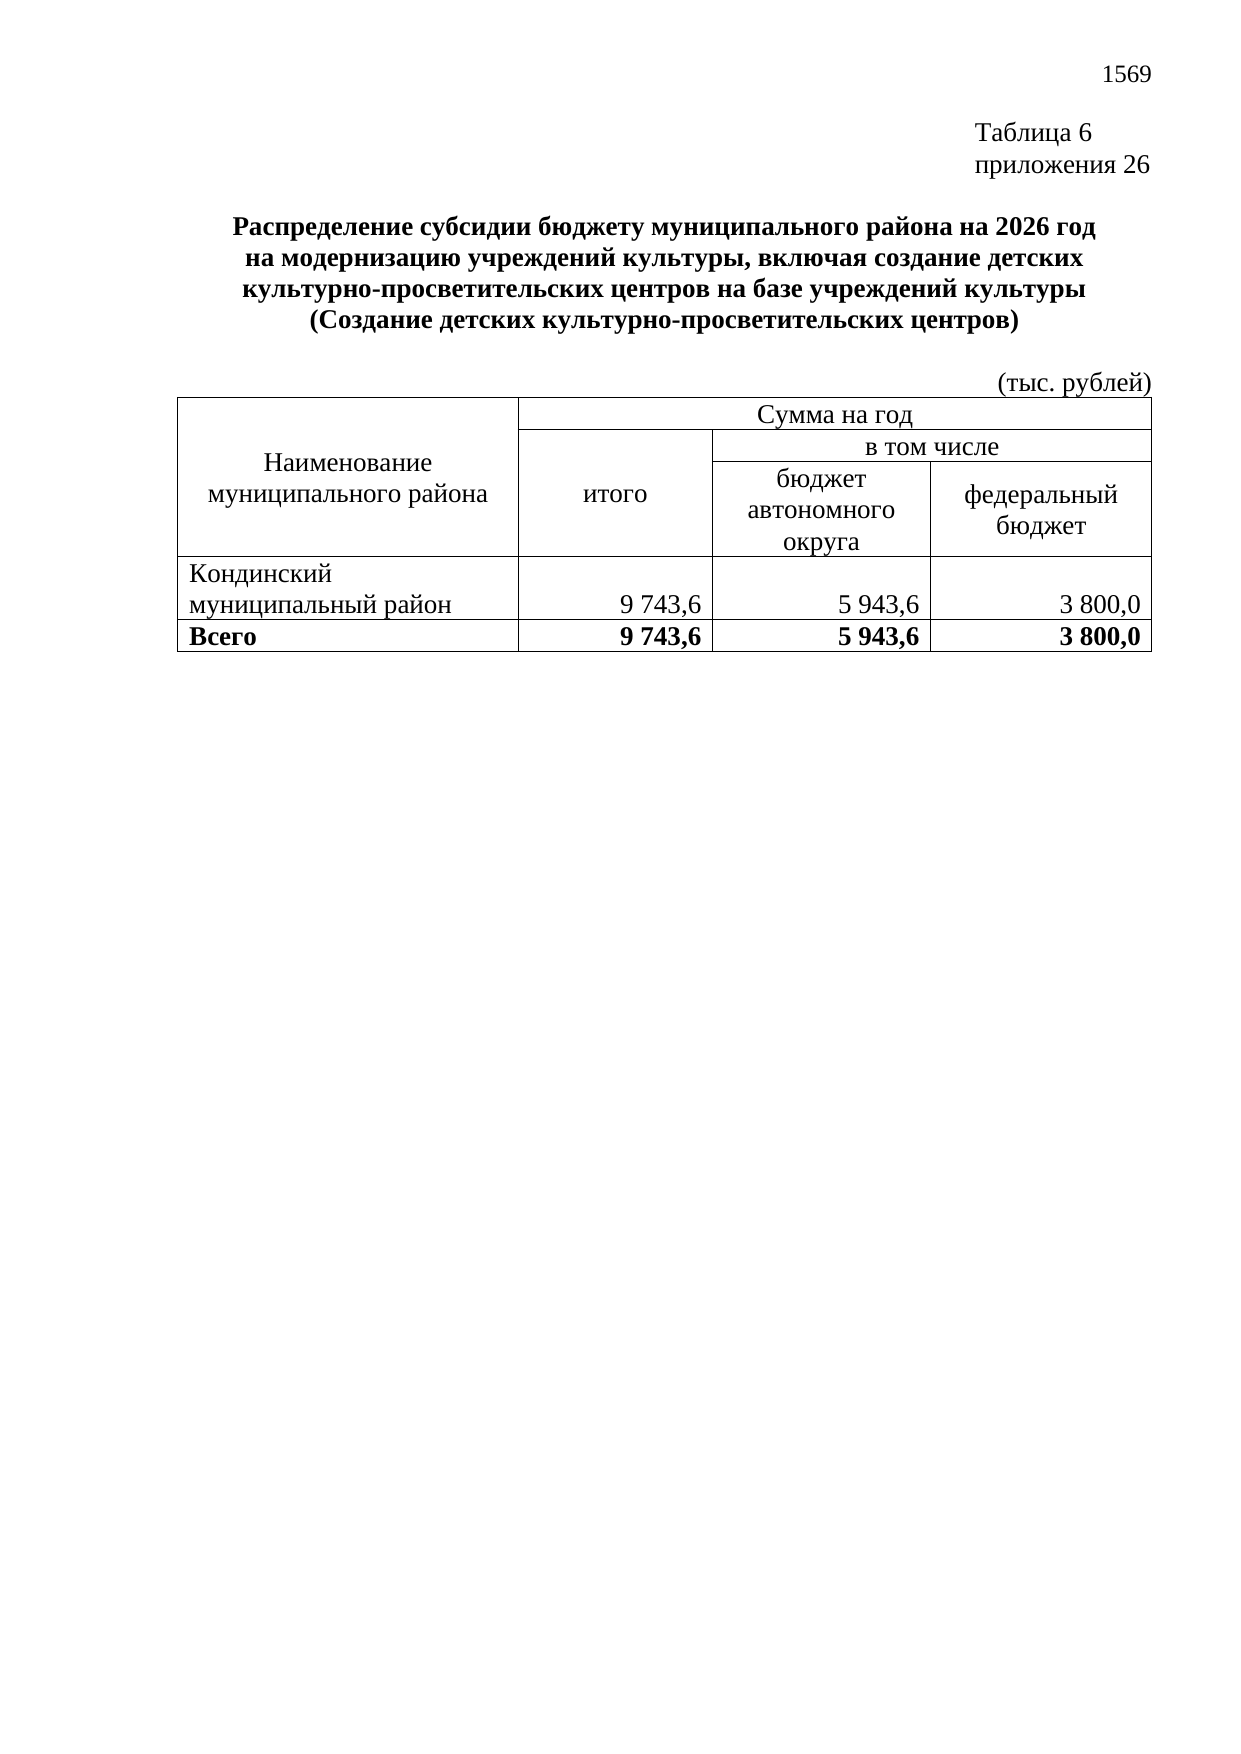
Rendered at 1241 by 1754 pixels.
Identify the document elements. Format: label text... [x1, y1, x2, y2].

text на модернизацию учреждений культуры, включая создание детских культурно-просветительских центров на базе учреждений культуры (Создание детских культурно-просветительских центров) [177, 241, 1152, 334]
table_cell 5 943,6 [713, 620, 930, 651]
table_header Наименование муниципального района [178, 398, 518, 556]
text Распределение субсидии бюджету муниципального района на 2026 год [177, 210, 1152, 241]
table_cell 5 943,6 [713, 557, 930, 619]
text Таблица 6 [974, 117, 1152, 148]
table_cell 9 743,6 [519, 620, 712, 651]
table_cell в том числе [713, 430, 1151, 461]
table_cell бюджет автономного округа [713, 462, 930, 556]
table_cell 3 800,0 [931, 620, 1151, 651]
table_header Сумма на год [519, 398, 1151, 429]
text (тыс. рублей) [177, 366, 1152, 397]
table_cell 9 743,6 [519, 557, 712, 619]
table_cell итого [519, 430, 712, 556]
table_cell 3 800,0 [931, 557, 1151, 619]
table_cell Кондинский муниципальный район [178, 557, 518, 619]
table_cell федеральный бюджет [931, 462, 1151, 556]
text приложения 26 [974, 148, 1152, 179]
table_cell Всего [178, 620, 518, 651]
